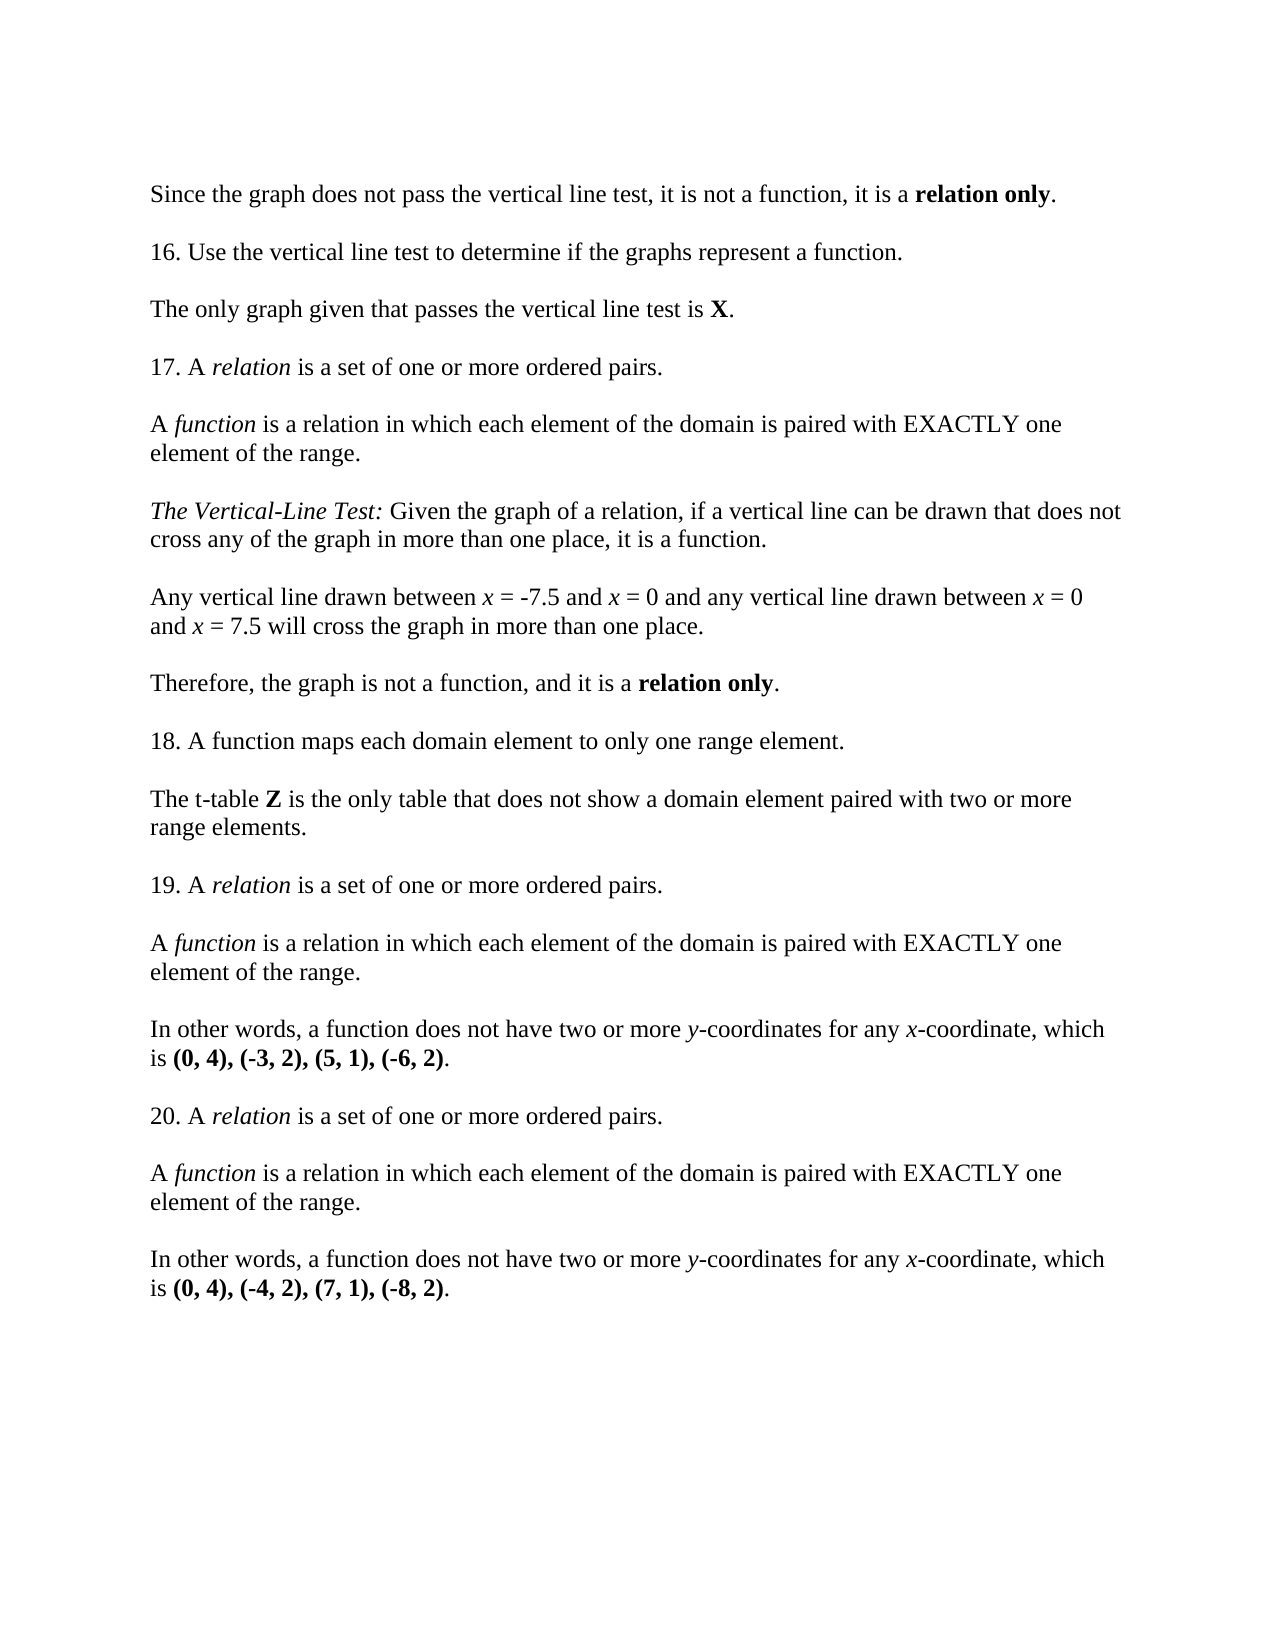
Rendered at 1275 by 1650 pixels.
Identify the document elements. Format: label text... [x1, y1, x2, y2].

text 19. A relation is a set of one or more ordered pairs. A function is a relation in which each element of the domain is paired with EXACTLY one element of the range. In other words, a function does not have two or more y-coordinates for any x-coordinate, which is (0, 4), (-3, 2), (5, 1), (-6, 2). [150, 870, 1125, 1072]
text 18. A function maps each domain element to only one range element. The t-table Z is the only table that does not show a domain element paired with two or more range elements. [150, 726, 1125, 841]
text 16. Use the vertical line test to determine if the graphs represent a function. The only graph given that passes the vertical line test is X. [150, 237, 1125, 323]
text 20. A relation is a set of one or more ordered pairs. A function is a relation in which each element of the domain is paired with EXACTLY one element of the range. In other words, a function does not have two or more y-coordinates for any x-coordinate, which is (0, 4), (-4, 2), (7, 1), (-8, 2). [150, 1101, 1125, 1302]
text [150, 150, 1125, 207]
text 17. A relation is a set of one or more ordered pairs. A function is a relation in which each element of the domain is paired with EXACTLY one element of the range. The Vertical-Line Test: Given the graph of a relation, if a vertical line can be drawn that does not cross any of the graph in more than one place, it is a function. Any vertical line drawn between x = -7.5 and x = 0 and any vertical line drawn between x = 0 and x = 7.5 will cross the graph in more than one place. Therefore, the graph is not a function, and it is a relation only. [150, 352, 1125, 697]
